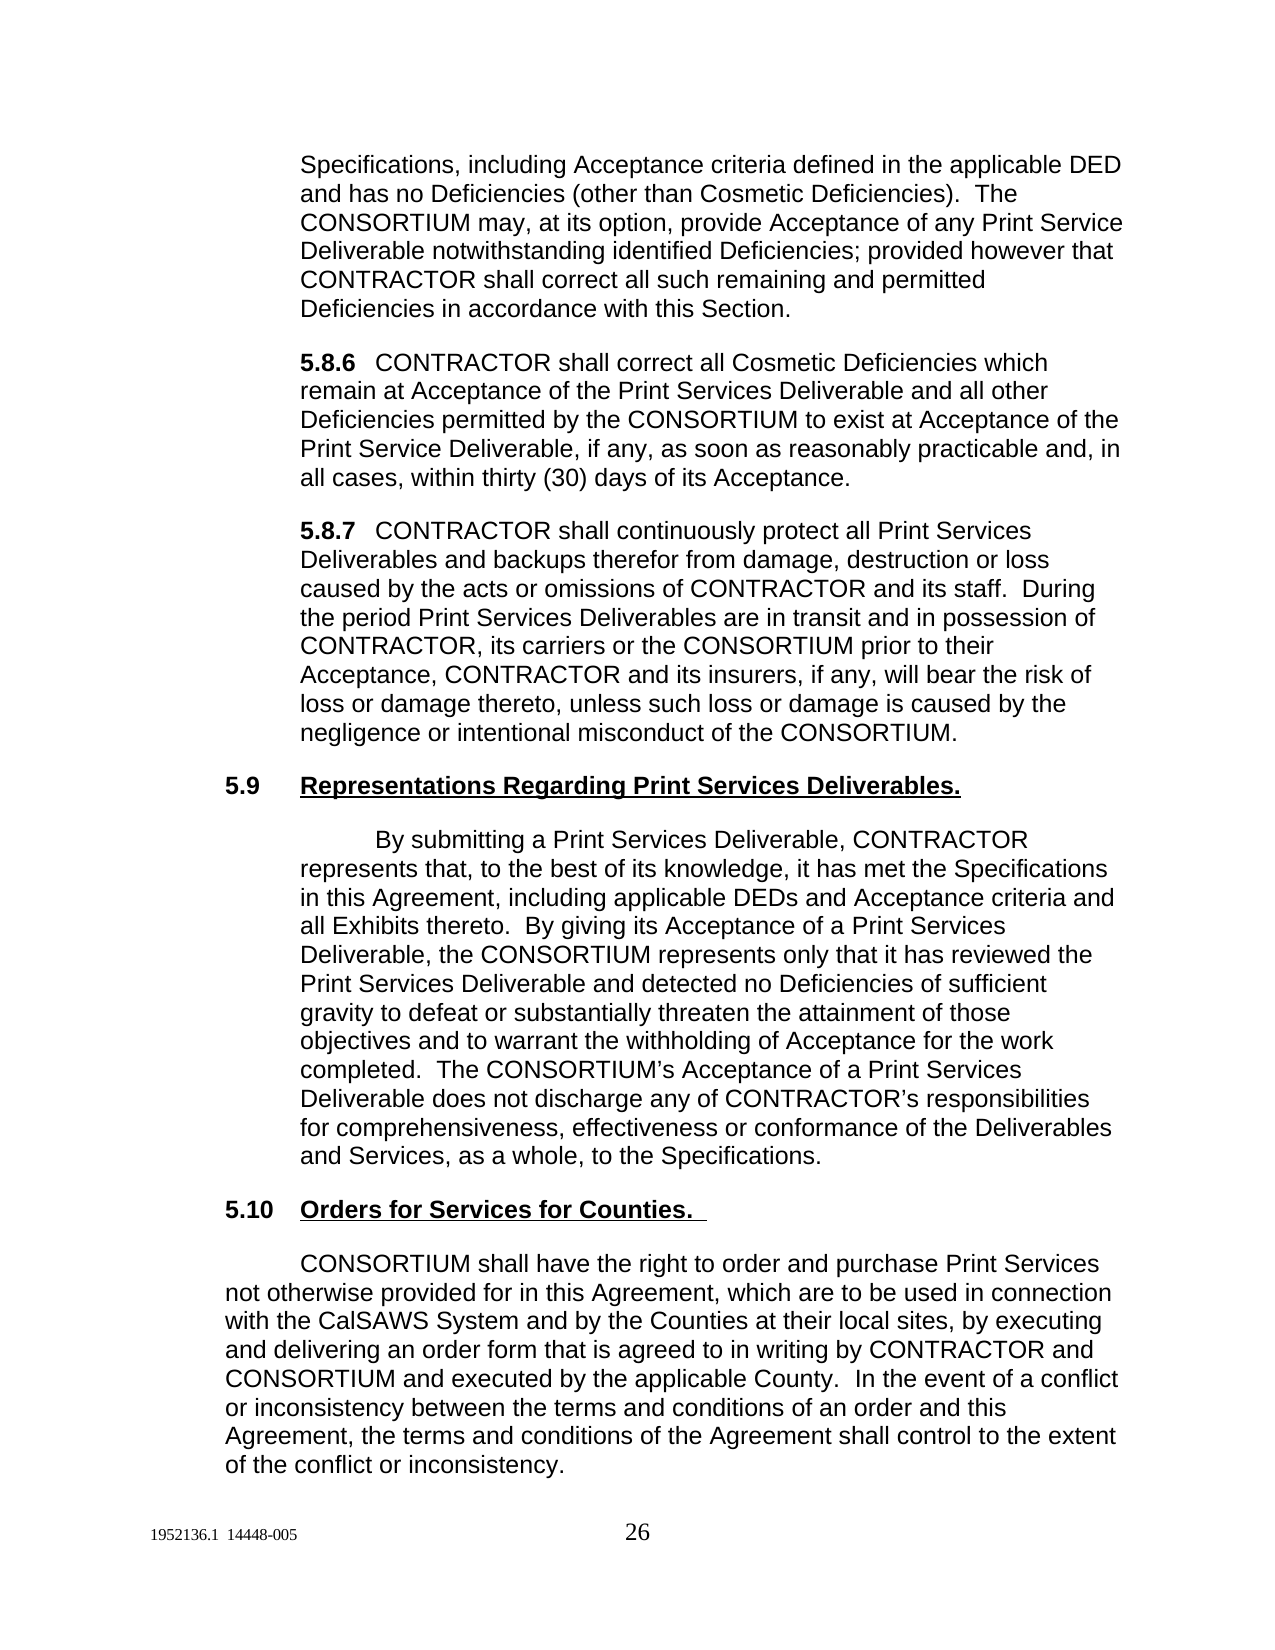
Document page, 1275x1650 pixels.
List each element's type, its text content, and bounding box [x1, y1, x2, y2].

text By submitting a Print Services Deliverable, CONTRACTOR represents that, to the best of its knowledge, it has met the Specifications in this Agreement, including applicable DEDs and Acceptance criteria and all Exhibits thereto. By giving its Acceptance of a Print Services Deliverable, the CONSORTIUM represents only that it has reviewed the Print Services Deliverable and detected no Deficiencies of sufficient gravity to defeat or substantially threaten the attainment of those objectives and to warrant the withholding of Acceptance for the work completed. The CONSORTIUM’s Acceptance of a Print Services Deliverable does not discharge any of CONTRACTOR’s responsibilities for comprehensiveness, effectiveness or conformance of the Deliverables and Services, as a whole, to the Specifications. [300, 825, 1125, 1170]
text Orders for Services for Counties. [225, 1195, 1125, 1224]
text CONTRACTOR shall correct all Cosmetic Deficiencies which remain at Acceptance of the Print Services Deliverable and all other Deficiencies permitted by the CONSORTIUM to exist at Acceptance of the Print Service Deliverable, if any, as soon as reasonably practicable and, in all cases, within thirty (30) days of its Acceptance. [300, 347, 1125, 491]
text CONSORTIUM shall have the right to order and purchase Print Services not otherwise provided for in this Agreement, which are to be used in connection with the CalSAWS System and by the Counties at their local sites, by executing and delivering an order form that is agreed to in writing by CONTRACTOR and CONSORTIUM and executed by the applicable County. In the event of a conflict or inconsistency between the terms and conditions of an order and this Agreement, the terms and conditions of the Agreement shall control to the extent of the conflict or inconsistency. [225, 1249, 1125, 1479]
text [300, 150, 1125, 322]
text Representations Regarding Print Services Deliverables. [225, 771, 1125, 800]
text CONTRACTOR shall continuously protect all Print Services Deliverables and backups therefor from damage, destruction or loss caused by the acts or omissions of CONTRACTOR and its staff. During the period Print Services Deliverables are in transit and in possession of CONTRACTOR, its carriers or the CONSORTIUM prior to their Acceptance, CONTRACTOR and its insurers, if any, will bear the risk of loss or damage thereto, unless such loss or damage is caused by the negligence or intentional misconduct of the CONSORTIUM. [300, 516, 1125, 746]
